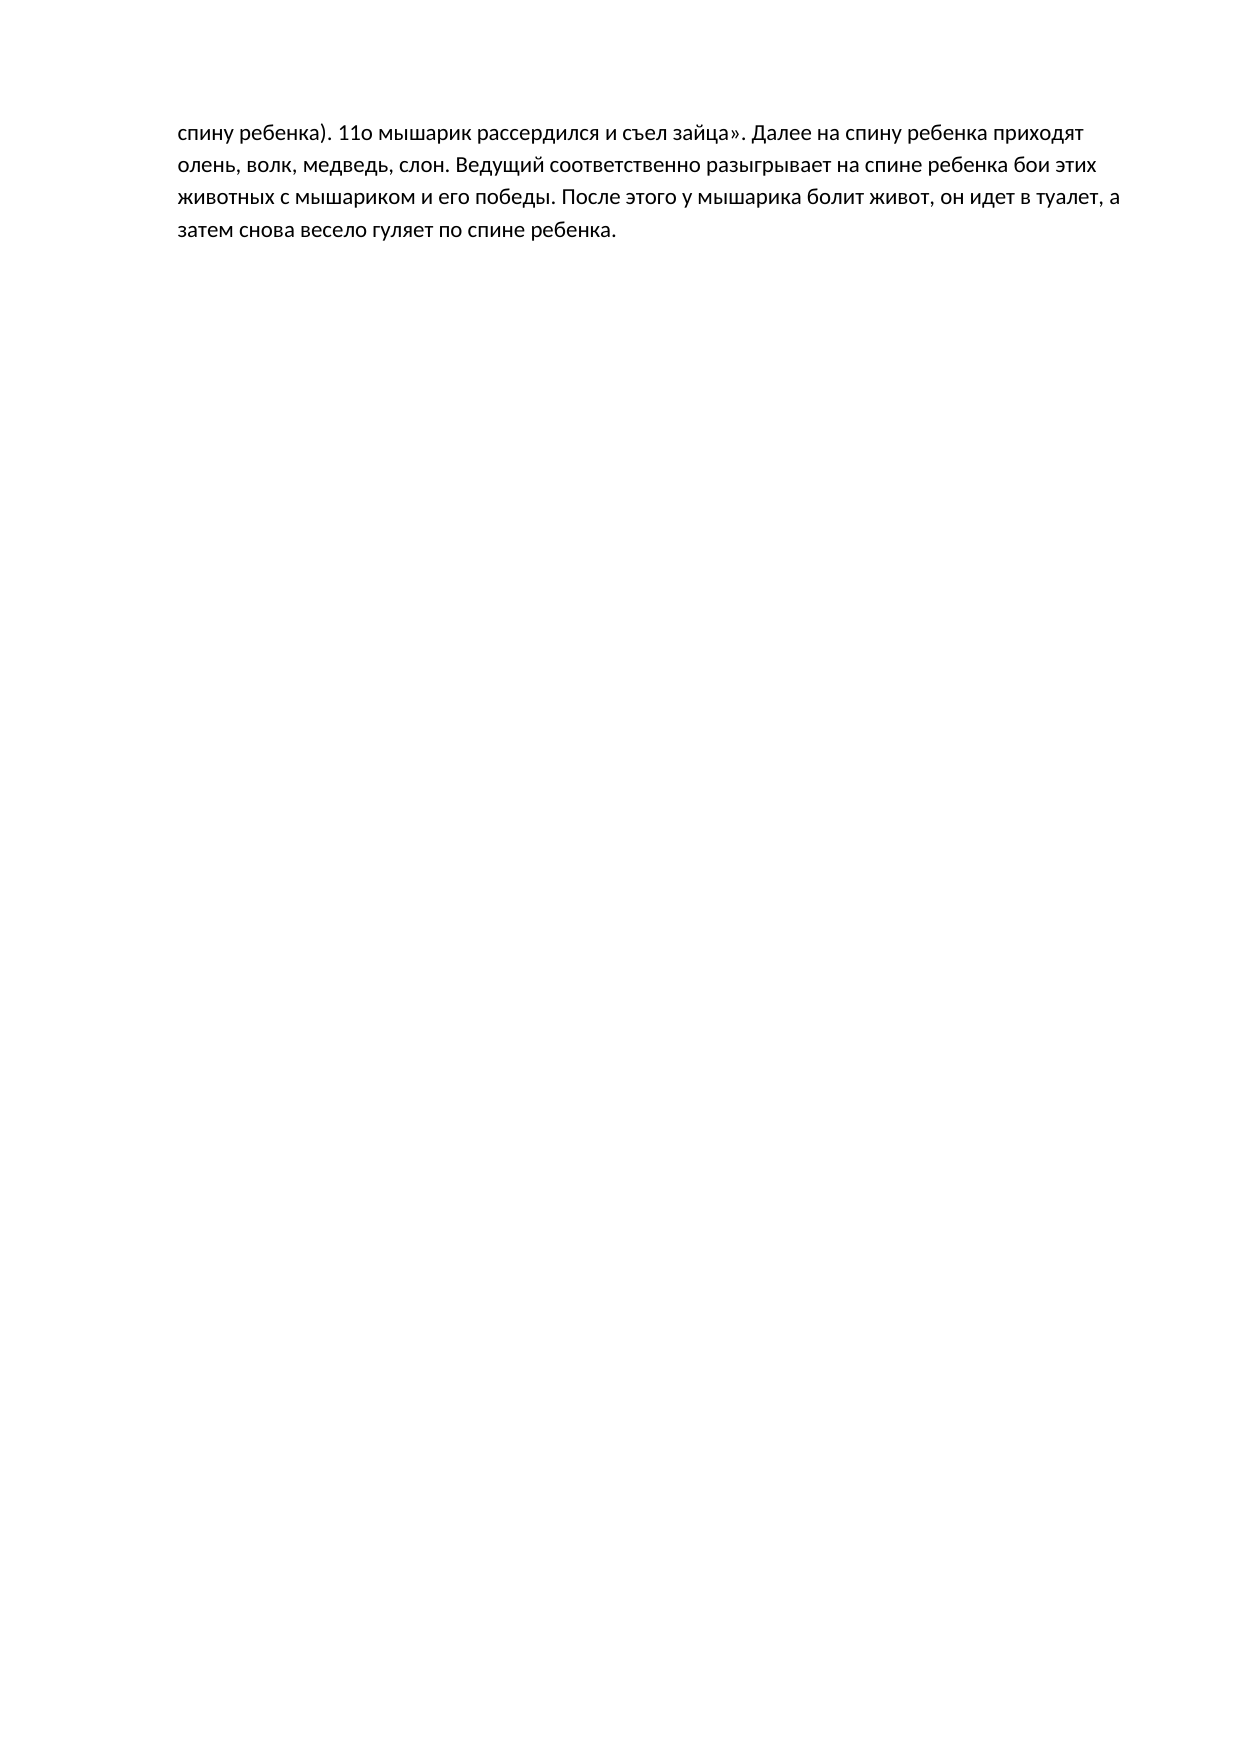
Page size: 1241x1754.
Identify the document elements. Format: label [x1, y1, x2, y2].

text [177, 118, 1152, 243]
